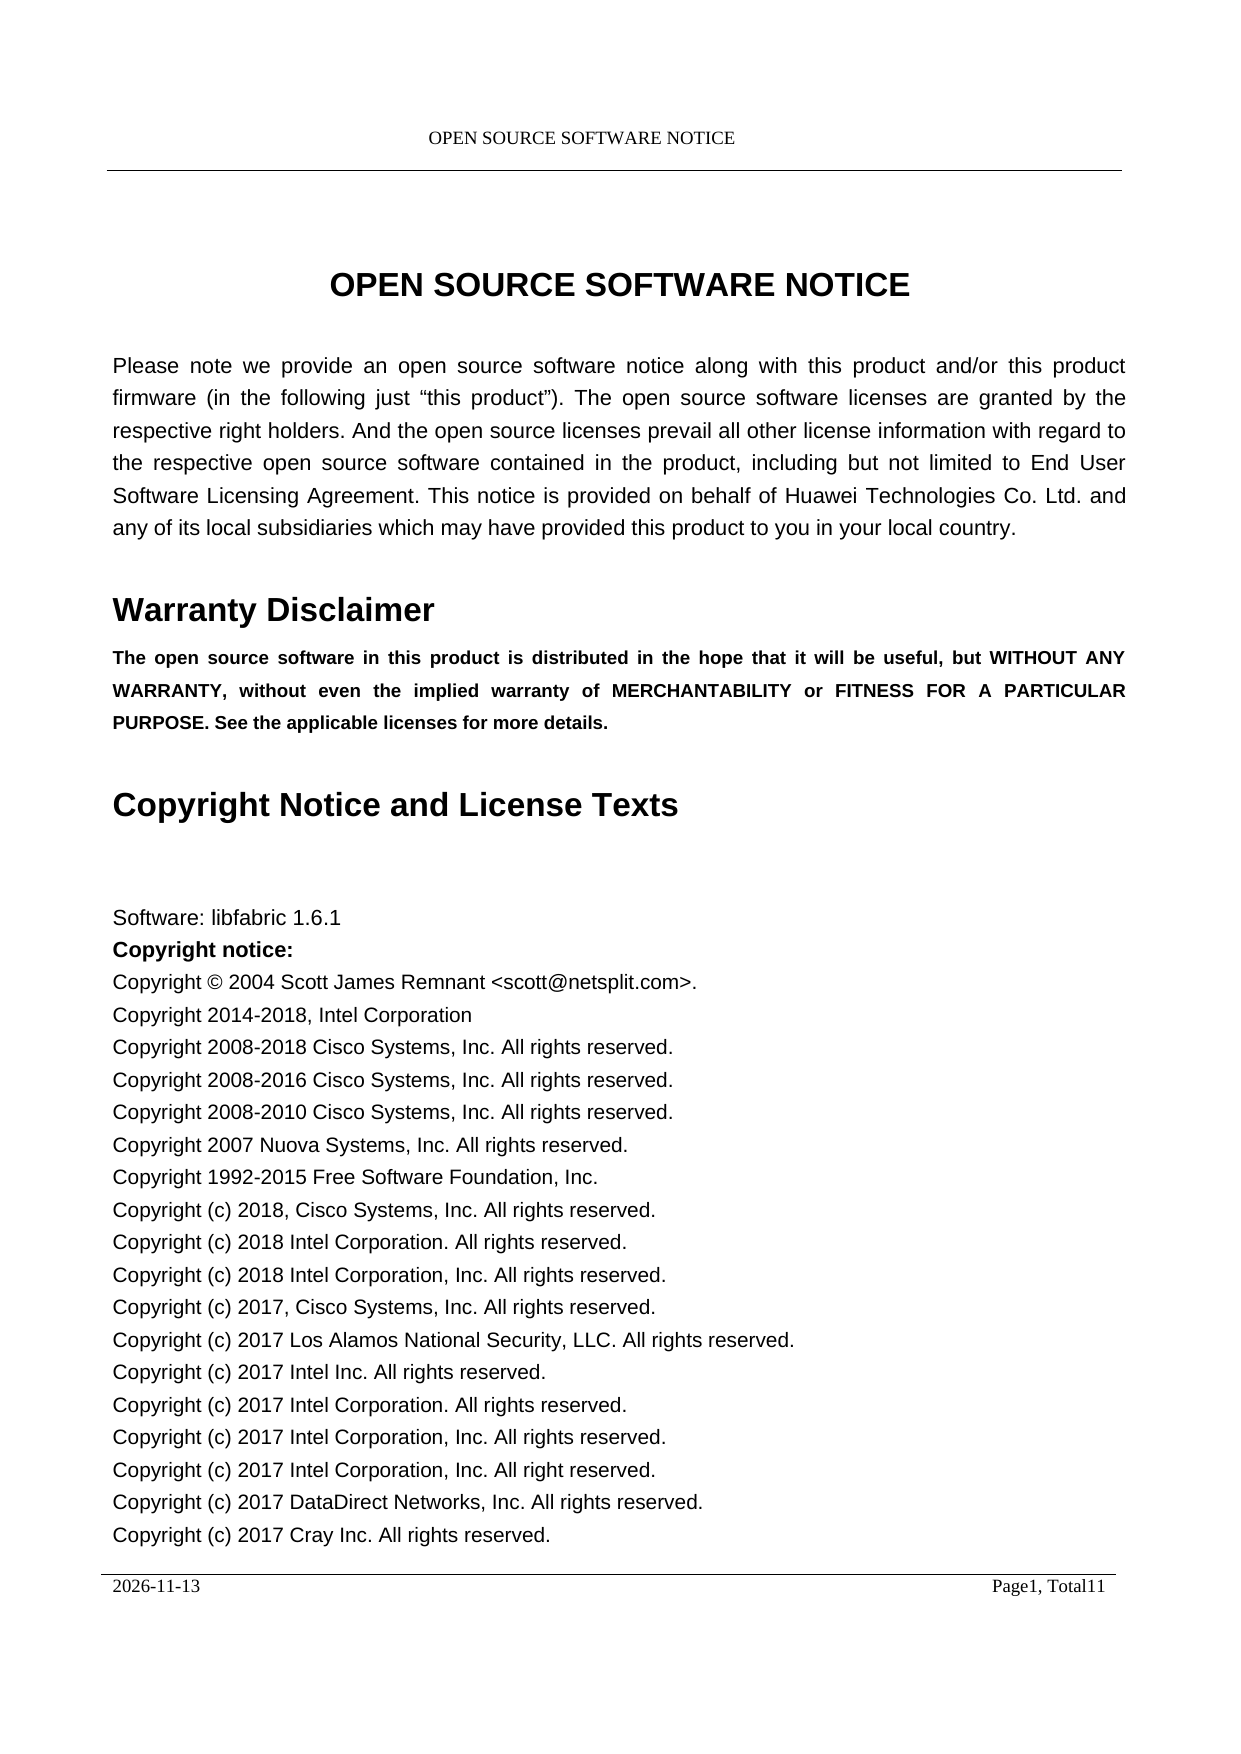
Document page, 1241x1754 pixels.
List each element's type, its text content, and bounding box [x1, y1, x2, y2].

text Copyright (c) 2017 Intel Corporation, Inc. All rights reserved. [112, 1421, 1128, 1453]
text Copyright 2007 Nuova Systems, Inc. All rights reserved. [112, 1128, 1128, 1161]
text Warranty Disclaimer [112, 576, 1128, 641]
text Copyright (c) 2017, Cisco Systems, Inc. All rights reserved. [112, 1291, 1128, 1323]
text Copyright notice: [112, 933, 1128, 966]
text Copyright Notice and License Texts [112, 771, 1128, 836]
text The open source software in this product is distributed in the hope that it will be useful, but WITHOUT ANY WARRANTY, without even the implied warranty of MERCHANTABILITY or FITNESS FOR A PARTICULAR PURPOSE. See the applicable licenses for more details. [112, 641, 1128, 739]
text Copyright (c) 2018 Intel Corporation. All rights reserved. [112, 1226, 1128, 1258]
text Copyright 2008-2016 Cisco Systems, Inc. All rights reserved. [112, 1063, 1128, 1096]
text Copyright (c) 2018 Intel Corporation, Inc. All rights reserved. [112, 1258, 1128, 1291]
text Copyright (c) 2017 Intel Corporation. All rights reserved. [112, 1388, 1128, 1421]
text Please note we provide an open source software notice along with this product and/or this product firmware (in the following just “this product”). The open source software licenses are granted by the respective right holders. And the open source licenses prevail all other license information with regard to the respective open source software contained in the product, including but not limited to End User Software Licensing Agreement. This notice is provided on behalf of Huawei Technologies Co. Ltd. and any of its local subsidiaries which may have provided this product to you in your local country. [112, 349, 1128, 544]
text Copyright (c) 2017 Intel Inc. All rights reserved. [112, 1356, 1128, 1388]
text Copyright (c) 2017 Cray Inc. All rights reserved. [112, 1518, 1128, 1551]
text Copyright (c) 2017 Los Alamos National Security, LLC. All rights reserved. [112, 1323, 1128, 1356]
text Software: libfabric 1.6.1 [112, 901, 1128, 933]
text Copyright (c) 2017 DataDirect Networks, Inc. All rights reserved. [112, 1486, 1128, 1518]
text Copyright 2014-2018, Intel Corporation [112, 998, 1128, 1031]
text Copyright © 2004 Scott James Remnant <scott@netsplit.com>. [112, 966, 1128, 998]
text Copyright 2008-2010 Cisco Systems, Inc. All rights reserved. [112, 1096, 1128, 1128]
text Copyright 1992-2015 Free Software Foundation, Inc. [112, 1161, 1128, 1193]
text Copyright 2008-2018 Cisco Systems, Inc. All rights reserved. [112, 1031, 1128, 1063]
text OPEN SOURCE SOFTWARE NOTICE [112, 251, 1128, 316]
text Copyright (c) 2017 Intel Corporation, Inc. All right reserved. [112, 1453, 1128, 1486]
text Copyright (c) 2018, Cisco Systems, Inc. All rights reserved. [112, 1193, 1128, 1226]
